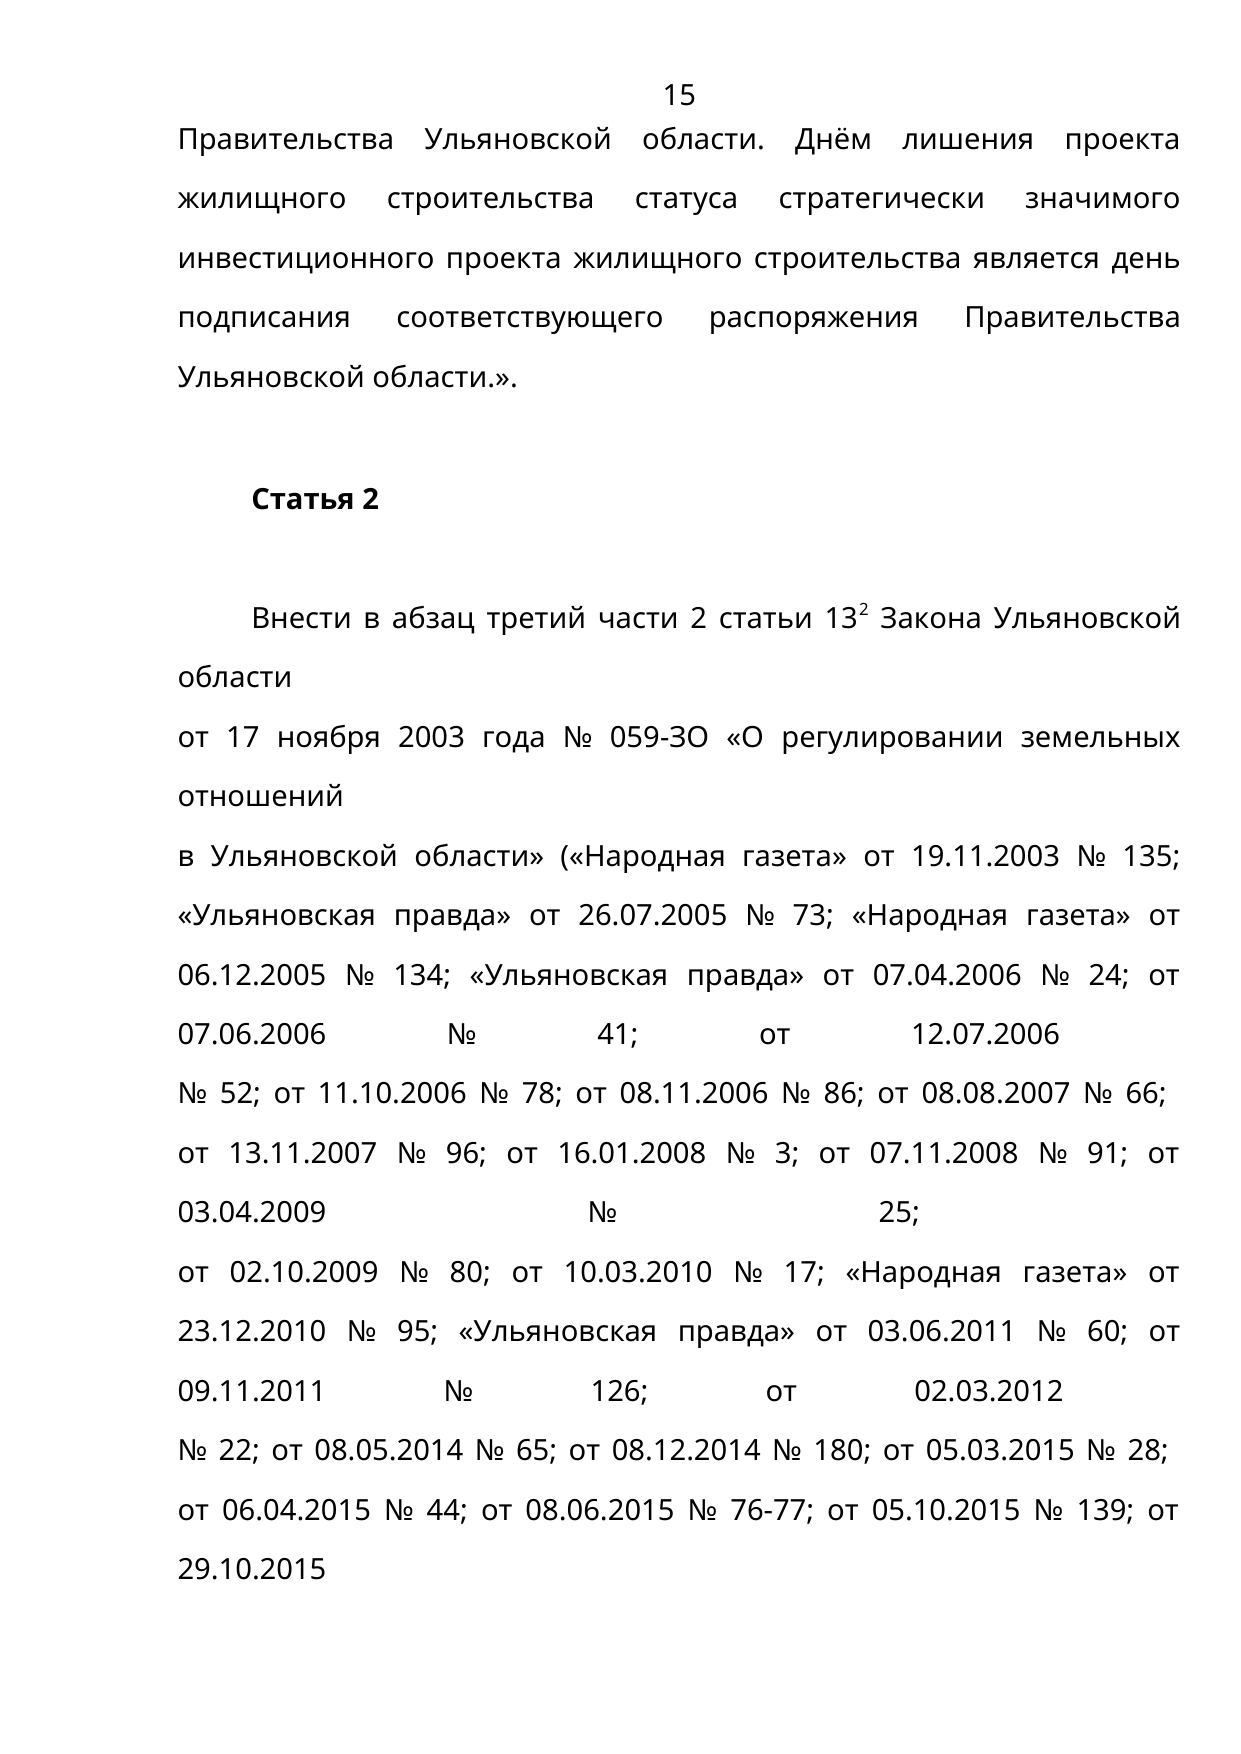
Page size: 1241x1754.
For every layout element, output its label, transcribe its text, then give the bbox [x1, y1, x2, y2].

text Статья 2 [177, 478, 1181, 518]
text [177, 118, 1181, 396]
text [177, 597, 1181, 1588]
